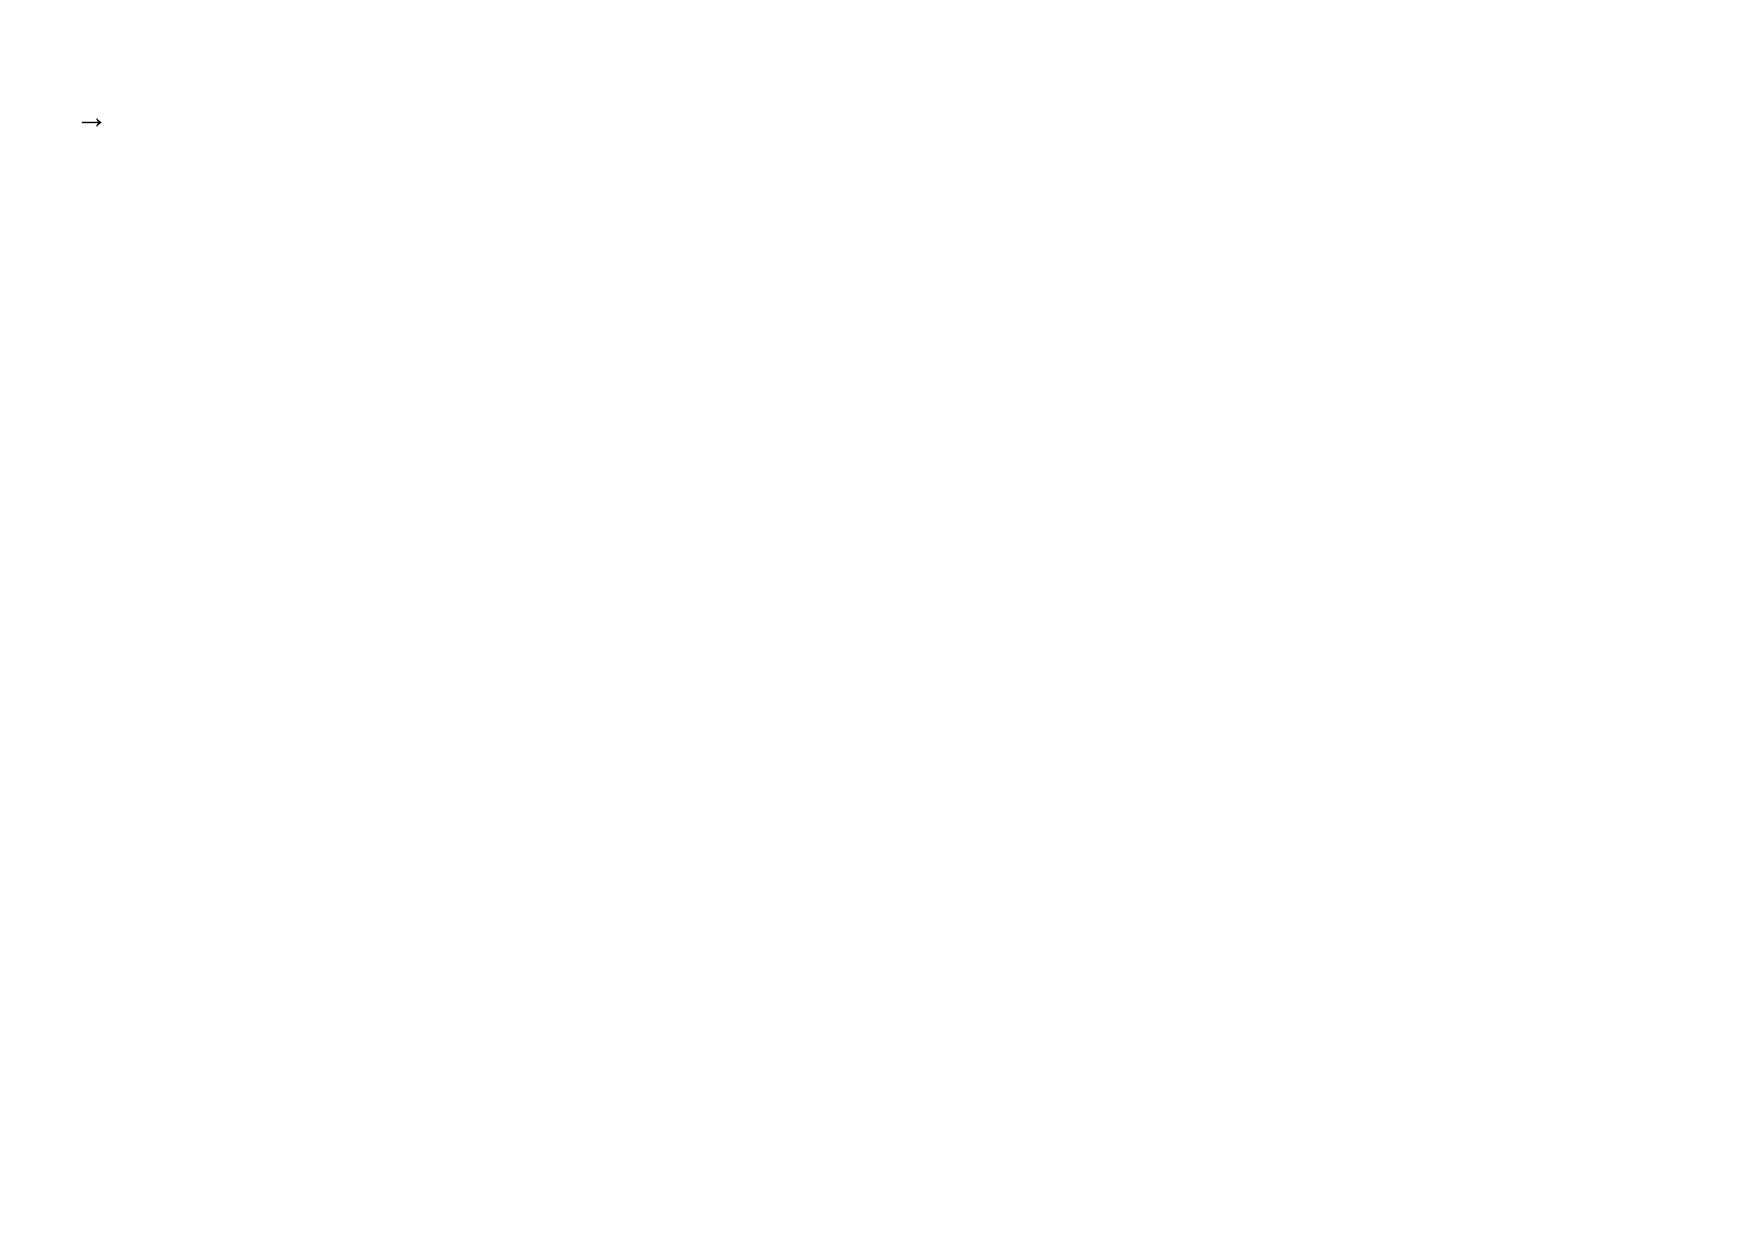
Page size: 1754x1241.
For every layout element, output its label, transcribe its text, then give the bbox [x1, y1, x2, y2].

text → [75, 84, 1679, 149]
